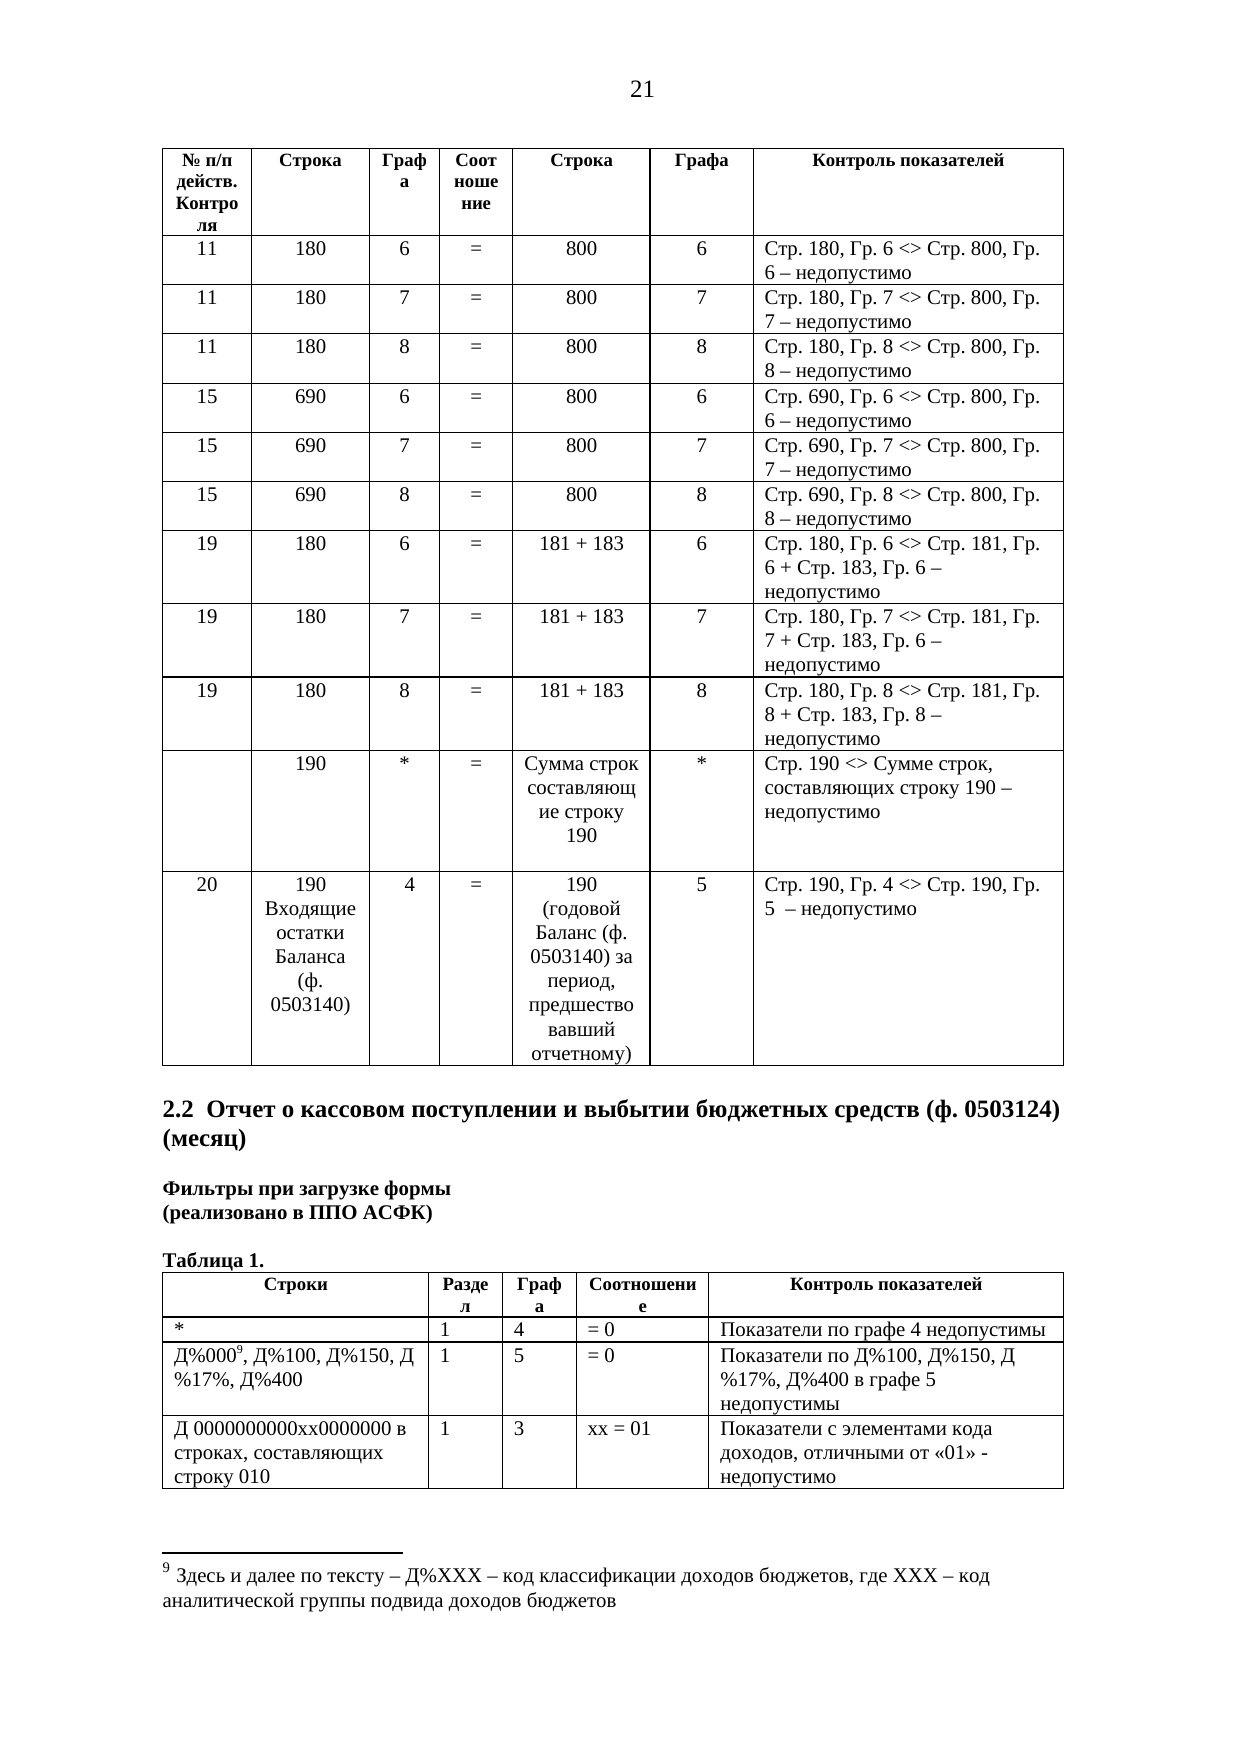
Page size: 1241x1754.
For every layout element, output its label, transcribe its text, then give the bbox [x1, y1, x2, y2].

table_header Строка [252, 149, 369, 235]
table_cell 181 + 183 [513, 604, 649, 676]
table_header Графа [503, 1273, 576, 1316]
table_cell Стр. 180, Гр. 6 <> Стр. 800, Гр. 6 – недопустимо [754, 236, 1063, 284]
table_cell Д%000, Д%100, Д%150, Д%17%, Д%400 [163, 1343, 428, 1415]
table_cell = 0 [577, 1343, 708, 1415]
table_header Соотношение [577, 1273, 708, 1316]
table_cell 15 [163, 384, 251, 432]
table_cell 7 [651, 433, 753, 481]
table_cell Стр. 190, Гр. 4 <> Стр. 190, Гр. 5 – недопустимо [754, 872, 1063, 1064]
table_cell 180 [252, 285, 369, 333]
table_cell 4 [370, 872, 439, 1064]
table_cell 3 [503, 1416, 576, 1488]
table_cell Стр. 180, Гр. 7 <> Стр. 181, Гр. 7 + Стр. 183, Гр. 6 – недопустимо [754, 604, 1063, 676]
table_cell 800 [513, 482, 649, 530]
table_header Контроль показателей [754, 149, 1063, 235]
table_header Графа [651, 149, 753, 235]
table_cell 4 [503, 1318, 576, 1341]
table_cell 190 [252, 751, 369, 871]
table_cell 800 [513, 334, 649, 382]
table_cell 690 [252, 433, 369, 481]
table_cell 8 [370, 334, 439, 382]
table_cell Стр. 180, Гр. 7 <> Стр. 800, Гр. 7 – недопустимо [754, 285, 1063, 333]
table_cell 11 [163, 236, 251, 284]
table_cell * [370, 751, 439, 871]
text Фильтры при загрузке формы [162, 1176, 1122, 1200]
table_cell 8 [370, 482, 439, 530]
table_cell 7 [370, 433, 439, 481]
table_cell = [440, 482, 512, 530]
table_cell 1 [429, 1416, 502, 1488]
table_cell 190 (годовой Баланс (ф. 0503140) за период, предшествовавший отчетному) [513, 872, 649, 1064]
table_cell 8 [651, 334, 753, 382]
table_cell 6 [370, 236, 439, 284]
table_cell 800 [513, 236, 649, 284]
table_cell 190 Входящие остатки Баланса (ф. 0503140) [252, 872, 369, 1064]
table_cell = 0 [577, 1318, 708, 1341]
table_cell = [440, 433, 512, 481]
table_header Соотношение [440, 149, 512, 235]
table_cell 8 [651, 482, 753, 530]
table_cell 5 [503, 1343, 576, 1415]
table_cell Сумма строк составляющие строку 190 [513, 751, 649, 871]
table_cell 1 [429, 1343, 502, 1415]
table_header Графа [370, 149, 439, 235]
table_cell 19 [163, 531, 251, 603]
table_cell * [163, 1318, 428, 1341]
table_cell 19 [163, 604, 251, 676]
table_cell Стр. 180, Гр. 8 <> Стр. 800, Гр. 8 – недопустимо [754, 334, 1063, 382]
table_cell 7 [651, 604, 753, 676]
table_cell 8 [651, 678, 753, 750]
table_cell 690 [252, 384, 369, 432]
table_cell Показатели по Д%100, Д%150, Д%17%, Д%400 в графе 5 недопустимы [709, 1343, 1063, 1415]
subtitle 2.2 Отчет о кассовом поступлении и выбытии бюджетных средств (ф. 0503124) [162, 1094, 1122, 1123]
table_cell 180 [252, 334, 369, 382]
table_cell 6 [651, 236, 753, 284]
table_cell Показатели по графе 4 недопустимы [709, 1318, 1063, 1341]
table_cell 800 [513, 384, 649, 432]
table_cell [163, 751, 251, 871]
table_cell 180 [252, 236, 369, 284]
table_cell 5 [651, 872, 753, 1064]
table_cell = [440, 285, 512, 333]
table_cell = [440, 334, 512, 382]
subtitle (месяц) [162, 1123, 1122, 1152]
table_cell Стр. 690, Гр. 7 <> Стр. 800, Гр. 7 – недопустимо [754, 433, 1063, 481]
table_cell хх = 01 [577, 1416, 708, 1488]
table_cell 20 [163, 872, 251, 1064]
table_cell 8 [370, 678, 439, 750]
table_cell 180 [252, 531, 369, 603]
table_cell = [440, 384, 512, 432]
table_cell = [440, 872, 512, 1064]
table_cell 6 [651, 384, 753, 432]
table_cell = [440, 604, 512, 676]
text (реализовано в ППО АСФК) [162, 1200, 1122, 1224]
table_cell Д 0000000000хх0000000 в строках, составляющих строку 010 [163, 1416, 428, 1488]
table_header № п/п действ. Контроля [163, 149, 251, 235]
table_cell Стр. 690, Гр. 8 <> Стр. 800, Гр. 8 – недопустимо [754, 482, 1063, 530]
table_cell 7 [370, 604, 439, 676]
table_cell 15 [163, 433, 251, 481]
table_cell 15 [163, 482, 251, 530]
table_cell 6 [370, 384, 439, 432]
table_cell 11 [163, 334, 251, 382]
table_header Раздел [429, 1273, 502, 1316]
table_cell = [440, 751, 512, 871]
table_cell = [440, 531, 512, 603]
table_cell = [440, 678, 512, 750]
table_cell Стр. 190 <> Сумме строк, составляющих строку 190 – недопустимо [754, 751, 1063, 871]
table_cell 1 [429, 1318, 502, 1341]
table_header Строки [163, 1273, 428, 1316]
table_cell 6 [651, 531, 753, 603]
table_cell 7 [370, 285, 439, 333]
table_cell 11 [163, 285, 251, 333]
table_cell 19 [163, 678, 251, 750]
table_cell 181 + 183 [513, 678, 649, 750]
table_cell Стр. 690, Гр. 6 <> Стр. 800, Гр. 6 – недопустимо [754, 384, 1063, 432]
table_cell 800 [513, 285, 649, 333]
table_header Контроль показателей [709, 1273, 1063, 1316]
table_cell 180 [252, 678, 369, 750]
table_cell * [651, 751, 753, 871]
table_cell 690 [252, 482, 369, 530]
table_cell Стр. 180, Гр. 8 <> Стр. 181, Гр. 8 + Стр. 183, Гр. 8 – недопустимо [754, 678, 1063, 750]
table_cell 7 [651, 285, 753, 333]
table_cell Стр. 180, Гр. 6 <> Стр. 181, Гр. 6 + Стр. 183, Гр. 6 – недопустимо [754, 531, 1063, 603]
table_cell Показатели с элементами кода доходов, отличными от «01» - недопустимо [709, 1416, 1063, 1488]
text Таблица 1. [162, 1248, 1122, 1272]
table_header Строка [513, 149, 649, 235]
table_cell 181 + 183 [513, 531, 649, 603]
table_cell 6 [370, 531, 439, 603]
table_cell 800 [513, 433, 649, 481]
table_cell 180 [252, 604, 369, 676]
table_cell = [440, 236, 512, 284]
